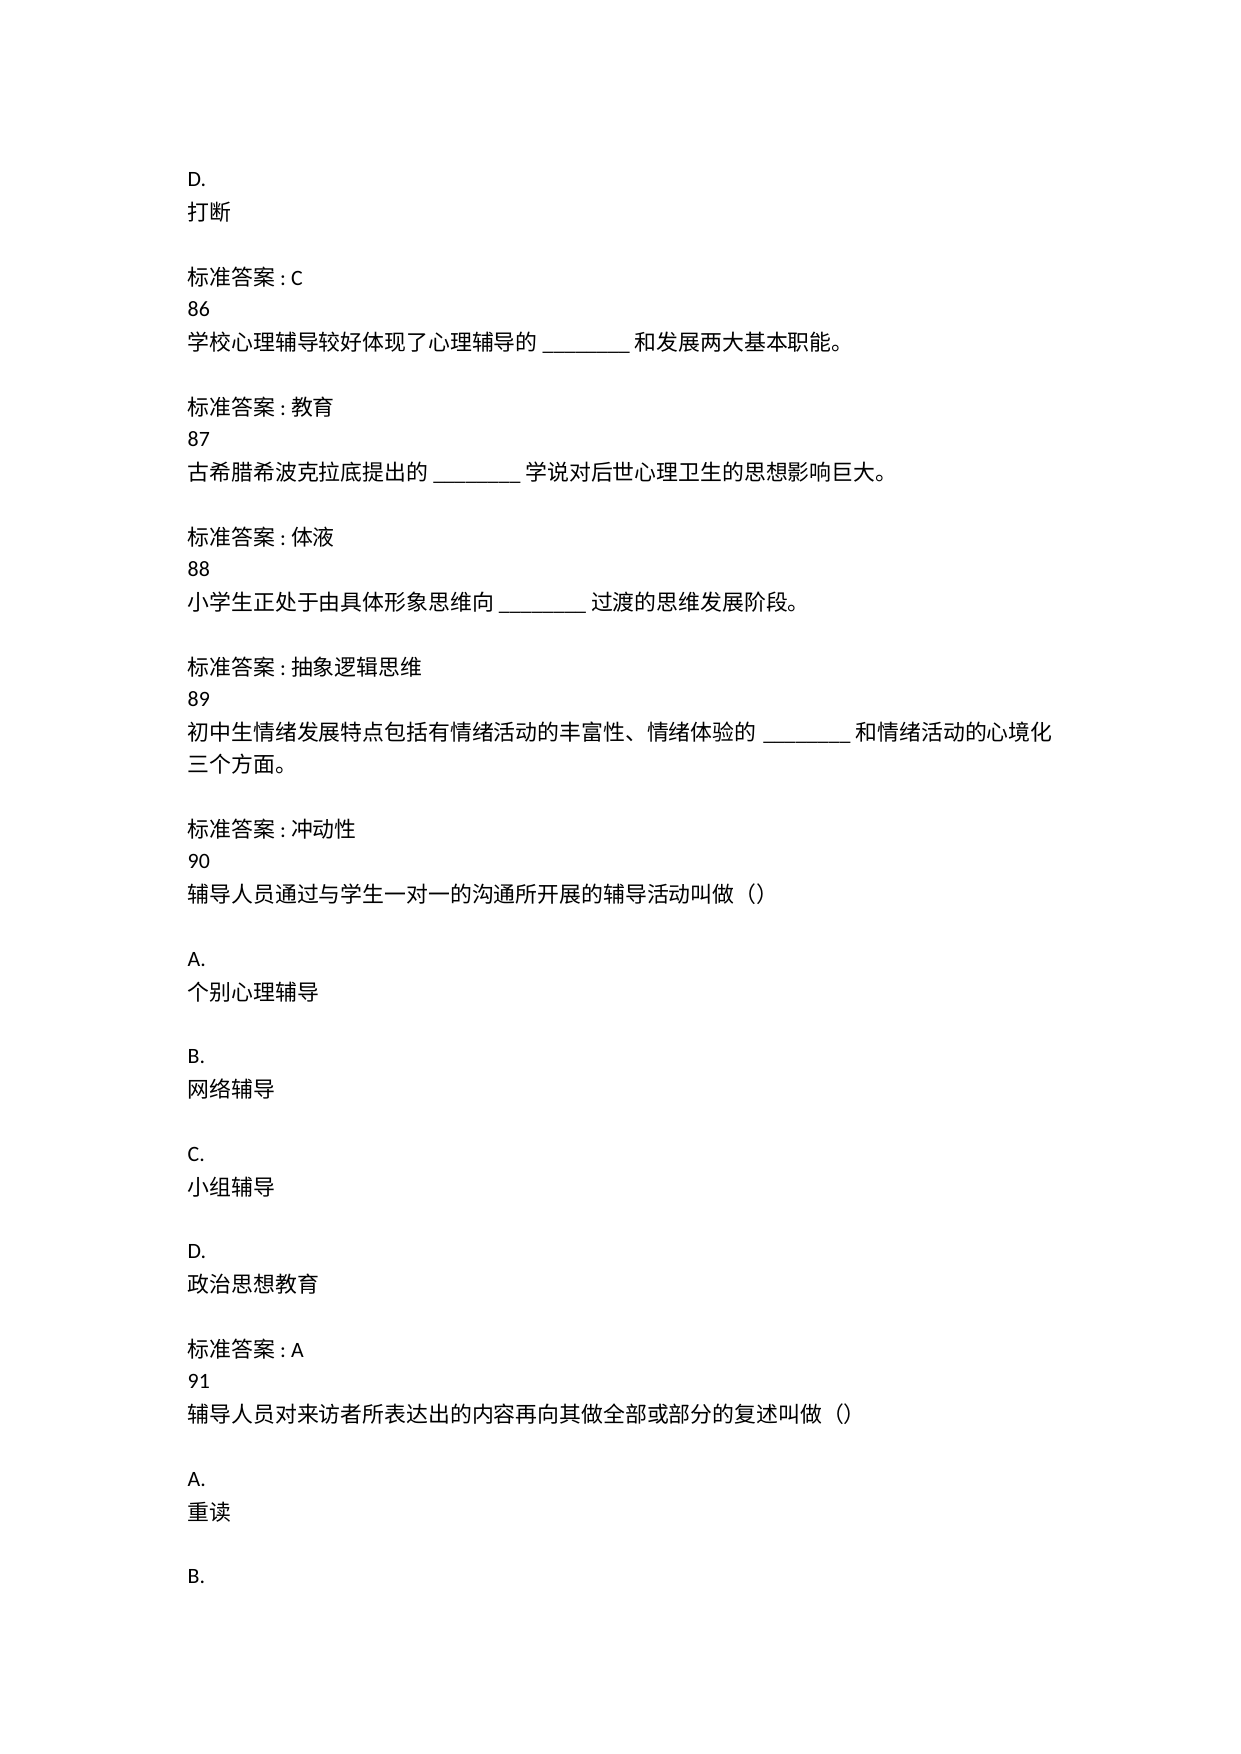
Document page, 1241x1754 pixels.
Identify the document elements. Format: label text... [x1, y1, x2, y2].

text 政治思想教育 [187, 1267, 1053, 1299]
text 标准答案 : 体液 [187, 519, 1053, 552]
text 个别心理辅导 [187, 974, 1053, 1007]
text 标准答案 : A [187, 1332, 1053, 1364]
text 学校心理辅导较好体现了心理辅导的 ________ 和发展两大基本职能。 [187, 324, 1053, 357]
text 标准答案 : 教育 [187, 389, 1053, 422]
text 网络辅导 [187, 1072, 1053, 1104]
text 辅导人员对来访者所表达出的内容再向其做全部或部分的复述叫做（） [187, 1397, 1053, 1429]
text A. [187, 1462, 1053, 1494]
text D. [187, 162, 1053, 194]
text D. [187, 1234, 1053, 1267]
text 88 [187, 552, 1053, 584]
text 小组辅导 [187, 1169, 1053, 1202]
text 打断 [187, 194, 1053, 227]
text 89 [187, 682, 1053, 714]
text 标准答案 : 抽象逻辑思维 [187, 649, 1053, 682]
text C. [187, 1137, 1053, 1169]
text 古希腊希波克拉底提出的 ________ 学说对后世心理卫生的思想影响巨大。 [187, 454, 1053, 487]
text 87 [187, 422, 1053, 454]
text 重读 [187, 1494, 1053, 1527]
text 86 [187, 292, 1053, 324]
text 小学生正处于由具体形象思维向 ________ 过渡的思维发展阶段。 [187, 584, 1053, 617]
text 91 [187, 1364, 1053, 1397]
text B. [187, 1559, 1053, 1592]
text A. [187, 942, 1053, 974]
text 辅导人员通过与学生一对一的沟通所开展的辅导活动叫做（） [187, 877, 1053, 909]
text B. [187, 1039, 1053, 1072]
text 初中生情绪发展特点包括有情绪活动的丰富性、情绪体验的 ________ 和情绪活动的心境化三个方面。 [187, 714, 1053, 779]
text 标准答案 : 冲动性 [187, 812, 1053, 844]
text 标准答案 : C [187, 259, 1053, 292]
text 90 [187, 844, 1053, 877]
